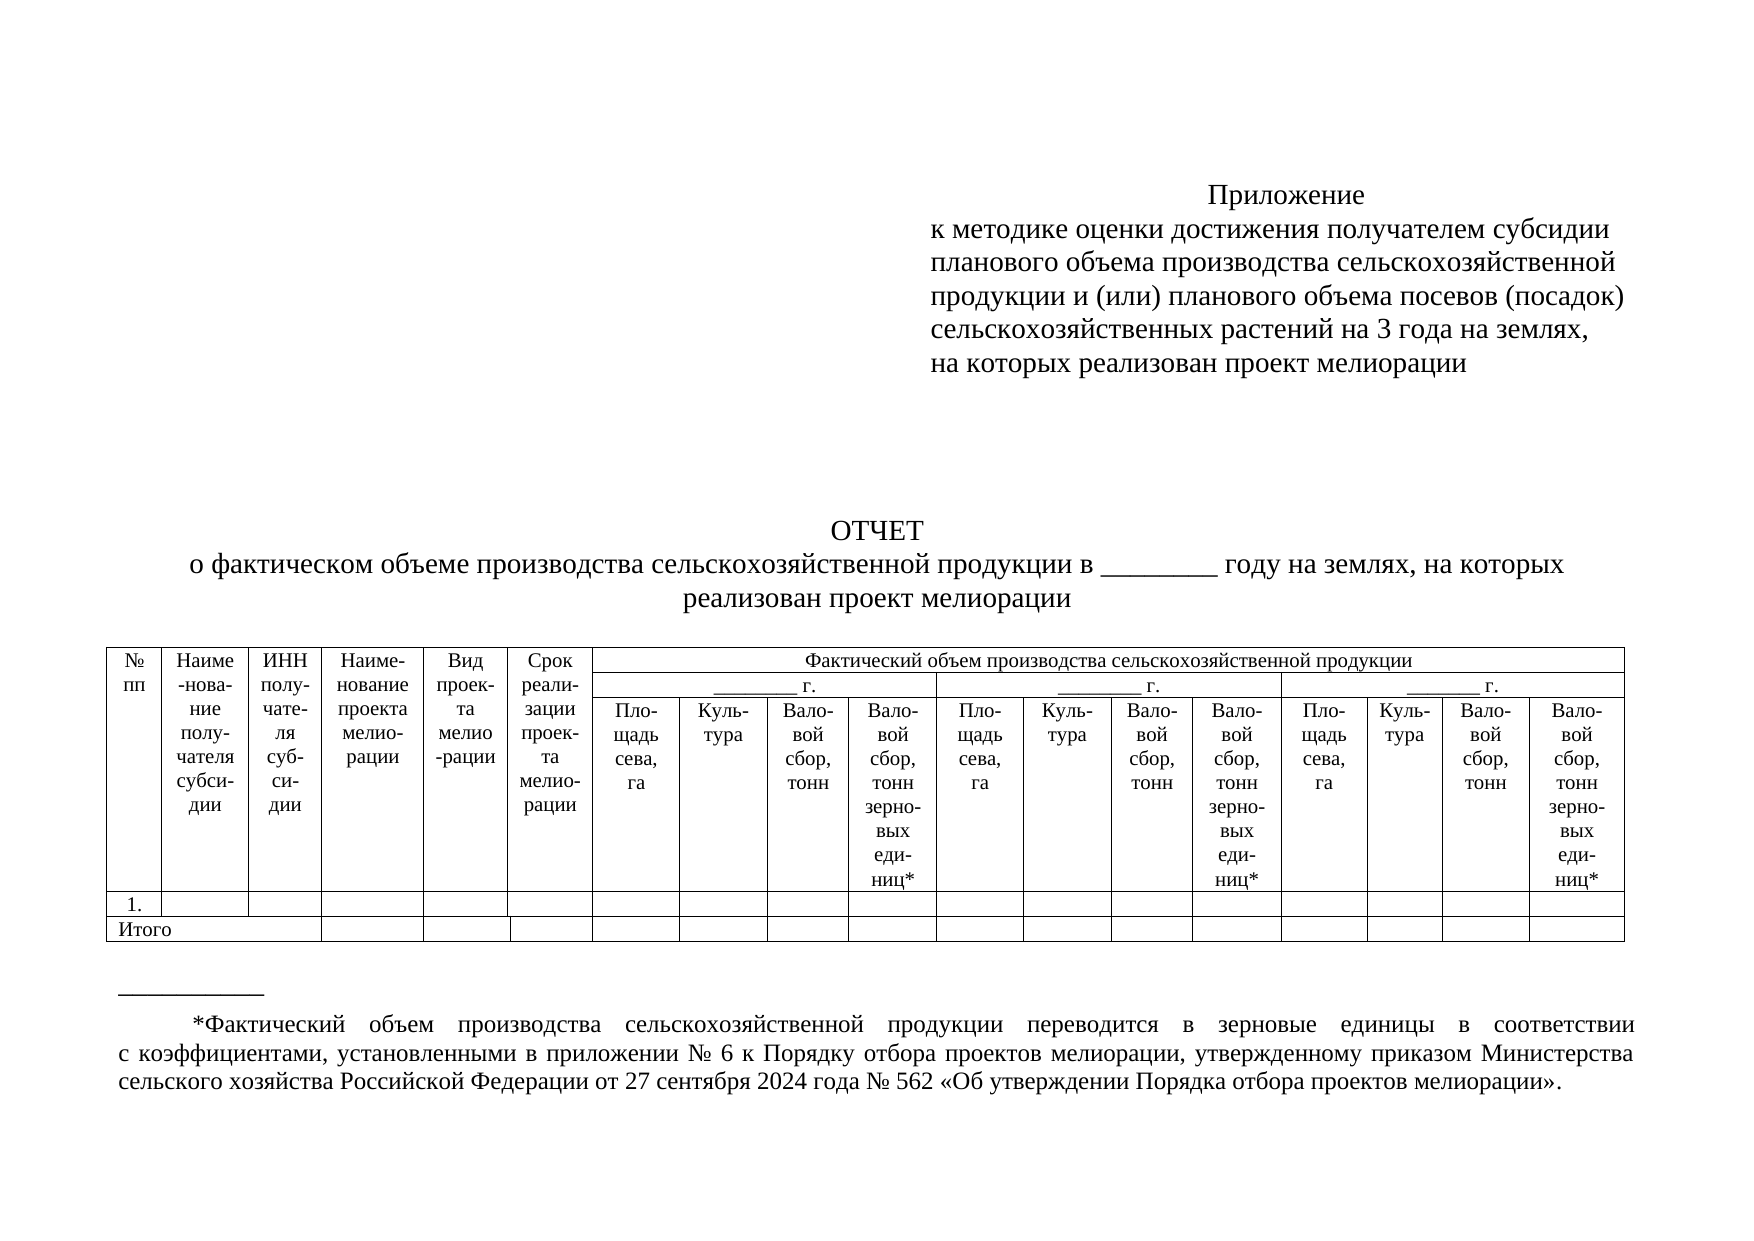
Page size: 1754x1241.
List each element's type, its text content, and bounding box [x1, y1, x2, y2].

table_cell ________ г. [937, 673, 1281, 697]
table_cell Вало-вой сбор, тонн [1443, 698, 1529, 891]
table_cell [1530, 892, 1624, 916]
table_cell _______ г. [1282, 673, 1624, 697]
table_cell [593, 917, 679, 941]
table_cell Пло-щадь сева, га [937, 698, 1023, 891]
text –––––––––– [118, 975, 1636, 1009]
table_cell [1112, 917, 1192, 941]
table_cell Вало-вой сбор, тонн зерно-вых еди-ниц* [1530, 698, 1624, 891]
table_cell [322, 892, 423, 916]
table_cell Куль-тура [1368, 698, 1442, 891]
text на которых реализован проект мелиорации [930, 345, 1636, 378]
text продукции и (или) планового объема посевов (посадок) [930, 278, 1636, 311]
table_cell [1368, 917, 1442, 941]
table_header Фактический объем производства сельскохозяйственной продукции [593, 648, 1624, 672]
table_cell [508, 892, 592, 916]
table_header № пп [107, 648, 161, 891]
table_header Вид проек-та мелио-рации [424, 648, 507, 891]
text к методике оценки достижения получателем субсидии [930, 211, 1636, 244]
table_cell [680, 892, 767, 916]
table_cell Итого [107, 917, 321, 941]
table_cell [322, 917, 423, 941]
table_cell [680, 917, 767, 941]
table_cell [768, 892, 848, 916]
text о фактическом объеме производства сельскохозяйственной продукции в ________ году на землях, на которых реализован проект мелиорации [118, 546, 1636, 613]
table_header Срок реали-зации проек-та мелио-рации [508, 648, 592, 891]
table_cell Пло-щадь сева, га [593, 698, 679, 891]
table_cell [1443, 917, 1529, 941]
table_cell Пло-щадь сева, га [1282, 698, 1367, 891]
table_header Наиме-нова-ние полу-чателя субси-дии [162, 648, 248, 891]
table_cell [937, 892, 1023, 916]
table_cell [849, 917, 936, 941]
table_cell Куль-тура [680, 698, 767, 891]
table_cell [768, 917, 848, 941]
table_cell [1193, 892, 1281, 916]
table_cell [1024, 917, 1111, 941]
table_cell [593, 892, 679, 916]
table_cell [1443, 892, 1529, 916]
table_cell [1193, 917, 1281, 941]
table_cell 1. [107, 892, 161, 916]
table_cell ________ г. [593, 673, 936, 697]
text сельскохозяйственных растений на 3 года на землях, [930, 311, 1636, 345]
table_cell [1368, 892, 1442, 916]
table_cell [511, 917, 592, 941]
table_header ИНН полу-чате-ля суб-си-дии [249, 648, 321, 891]
table_cell Вало-вой сбор, тонн зерно-вых еди-ниц* [849, 698, 936, 891]
table_cell Вало-вой сбор, тонн [768, 698, 848, 891]
table_cell [1282, 892, 1367, 916]
table_cell [937, 917, 1023, 941]
table_cell [424, 892, 507, 916]
text Приложение [930, 177, 1636, 211]
table_cell [249, 892, 321, 916]
table_cell [1282, 917, 1367, 941]
text ОТЧЕТ [118, 513, 1636, 546]
text планового объема производства сельскохозяйственной [930, 244, 1636, 278]
table_cell [162, 892, 248, 916]
table_cell Куль-тура [1024, 698, 1111, 891]
table_cell Вало-вой сбор, тонн [1112, 698, 1192, 891]
table_cell [849, 892, 936, 916]
table_cell [1024, 892, 1111, 916]
table_cell [1530, 917, 1624, 941]
table_cell [424, 917, 510, 941]
table_header Наиме-нование проекта мелио-рации [322, 648, 423, 891]
table_cell Вало-вой сбор, тонн зерно-вых еди-ниц* [1193, 698, 1281, 891]
text *Фактический объем производства сельскохозяйственной продукции переводится в зерновые единицы в соответствии с коэффициентами, установленными в приложении № 6 к Порядку отбора проектов мелиорации, утвержденному приказом Министерства сельского хозяйства Российской Федерации от 27 сентября 2024 года № 562 «Об утверждении Порядка отбора проектов мелиорации». [118, 1009, 1636, 1095]
table_cell [1112, 892, 1192, 916]
